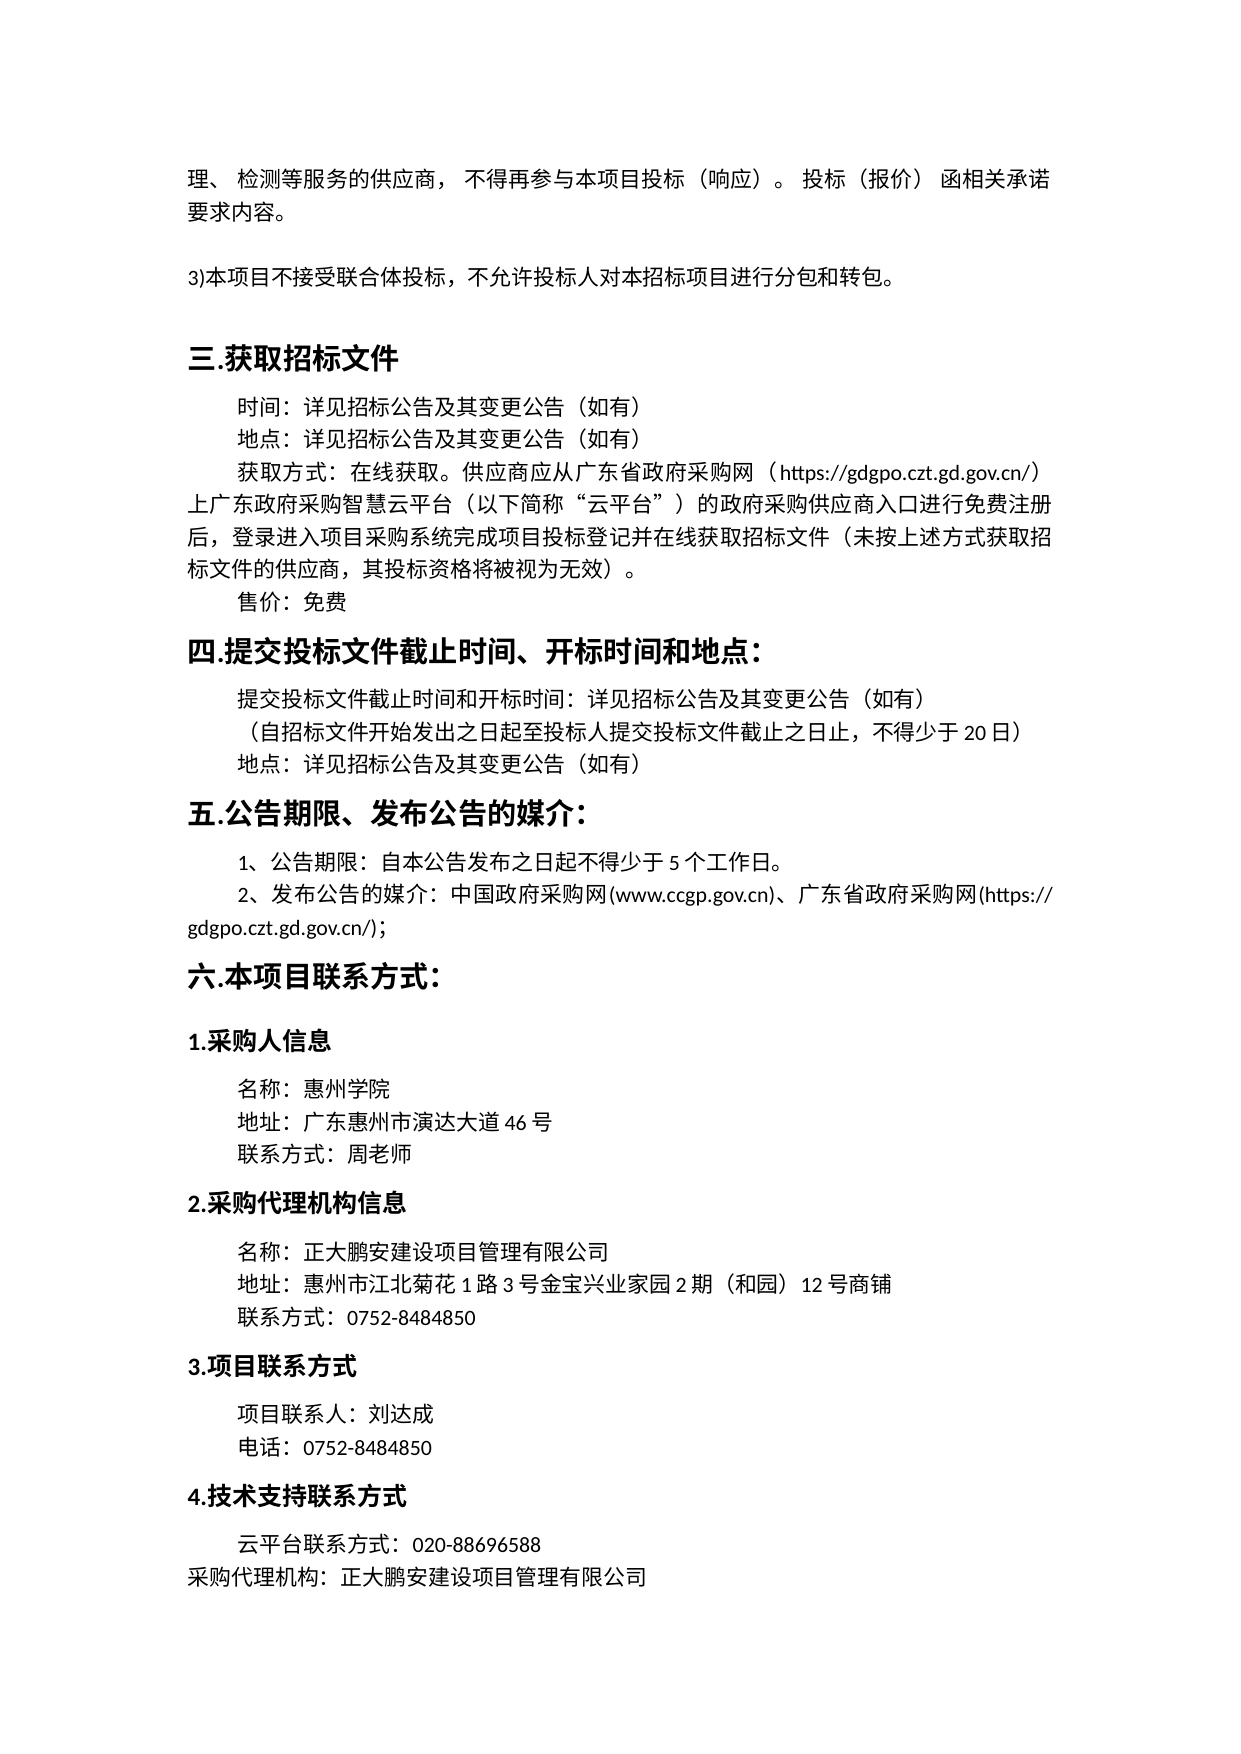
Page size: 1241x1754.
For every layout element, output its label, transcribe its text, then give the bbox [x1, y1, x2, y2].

text 三.获取招标文件 [187, 324, 1053, 389]
text 名称：惠州学院 [187, 1072, 1053, 1104]
text 联系方式：周老师 [187, 1137, 1053, 1169]
text 云平台联系方式：020-88696588 [187, 1527, 1053, 1559]
text 项目联系人：刘达成 [187, 1397, 1053, 1429]
text 3)本项目不接受联合体投标，不允许投标人对本招标项目进行分包和转包。 [187, 259, 1053, 292]
text 1、公告期限：自本公告发布之日起不得少于5个工作日。 [187, 844, 1053, 877]
text 六.本项目联系方式： [187, 942, 1053, 1007]
text 3.项目联系方式 [187, 1332, 1053, 1397]
text 名称：正大鹏安建设项目管理有限公司 [187, 1234, 1053, 1267]
text 1.采购人信息 [187, 1007, 1053, 1072]
text 2、发布公告的媒介：中国政府采购网(www.ccgp.gov.cn)、广东省政府采购网(https://gdgpo.czt.gd.gov.cn/)； [187, 877, 1053, 942]
text 4.技术支持联系方式 [187, 1462, 1053, 1527]
text 采购代理机构：正大鹏安建设项目管理有限公司 [187, 1559, 1053, 1592]
text （自招标文件开始发出之日起至投标人提交投标文件截止之日止，不得少于20日） [187, 714, 1053, 747]
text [187, 162, 1053, 227]
text 地址：广东惠州市演达大道46号 [187, 1104, 1053, 1137]
text 四.提交投标文件截止时间、开标时间和地点： [187, 617, 1053, 682]
text 提交投标文件截止时间和开标时间：详见招标公告及其变更公告（如有） [187, 682, 1053, 714]
text 五.公告期限、发布公告的媒介： [187, 779, 1053, 844]
text 时间：详见招标公告及其变更公告（如有） [187, 389, 1053, 422]
text 售价：免费 [187, 584, 1053, 617]
text 地点：详见招标公告及其变更公告（如有） [187, 747, 1053, 779]
text 2.采购代理机构信息 [187, 1169, 1053, 1234]
text 获取方式：在线获取。供应商应从广东省政府采购网（https://gdgpo.czt.gd.gov.cn/）上广东政府采购智慧云平台（以下简称“云平台”）的政府采购供应商入口进行免费注册后，登录进入项目采购系统完成项目投标登记并在线获取招标文件（未按上述方式获取招标文件的供应商，其投标资格将被视为无效）。 [187, 454, 1053, 584]
text 地点：详见招标公告及其变更公告（如有） [187, 422, 1053, 454]
text 联系方式：0752-8484850 [187, 1299, 1053, 1332]
text 电话：0752-8484850 [187, 1429, 1053, 1462]
text 地址：惠州市江北菊花1路3号金宝兴业家园2期（和园）12号商铺 [187, 1267, 1053, 1299]
